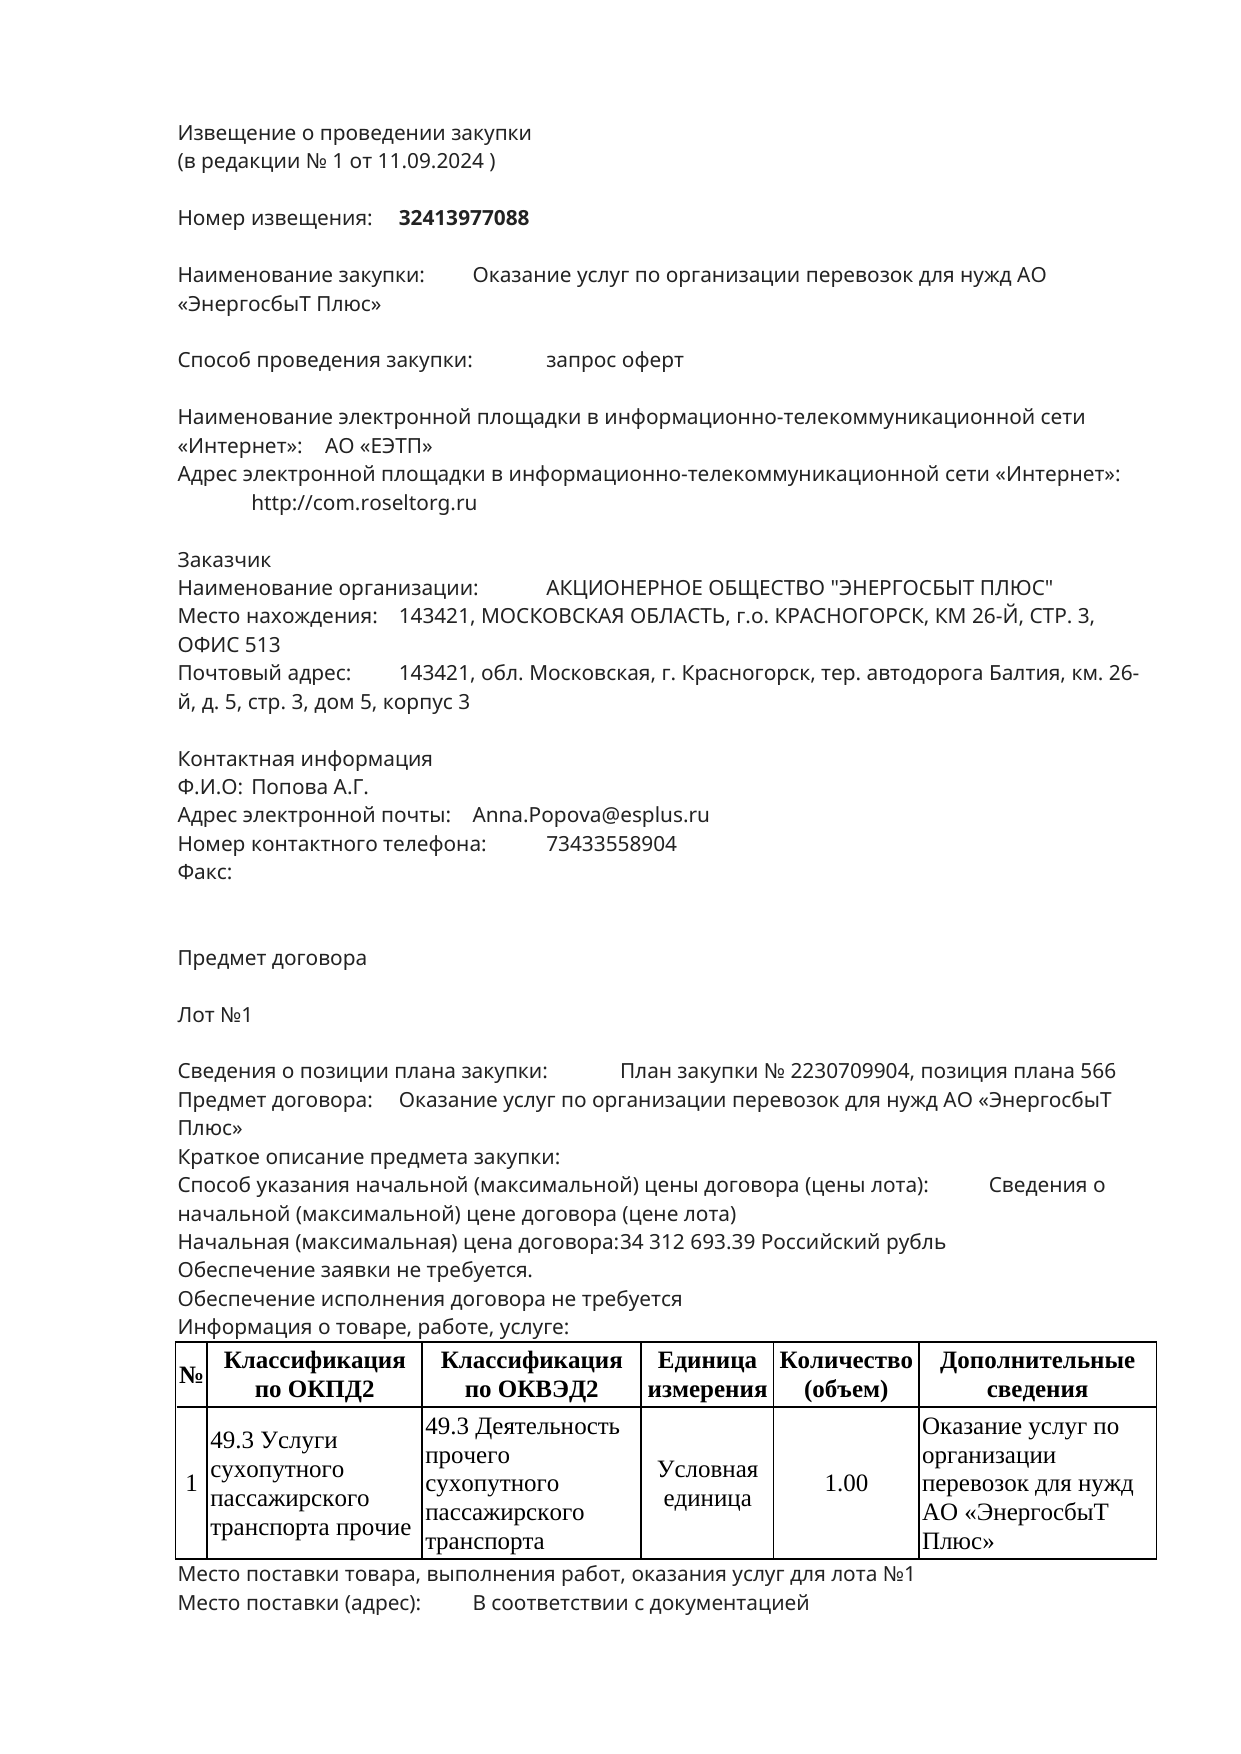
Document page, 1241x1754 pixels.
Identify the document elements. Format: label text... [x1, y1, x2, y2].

text Место нахождения: 143421, МОСКОВСКАЯ ОБЛАСТЬ, г.о. КРАСНОГОРСК, КМ 26-Й, СТР. 3, ОФИС 513 [177, 602, 1152, 658]
table_header Классификация по ОКПД2 [208, 1343, 421, 1406]
text Заказчик [177, 545, 1152, 573]
text (в редакции № 1 от 11.09.2024 ) [177, 147, 1152, 175]
table_cell Оказание услуг по организации перевозок для нужд АО «ЭнергосбыТ Плюс» [920, 1408, 1156, 1558]
text Факс: [177, 857, 1152, 886]
text Обеспечение исполнения договора не требуется [177, 1284, 1152, 1312]
text Обеспечение заявки не требуется. [177, 1256, 1152, 1284]
table_header Единица измерения [642, 1343, 773, 1406]
text Извещение о проведении закупки [177, 118, 1152, 147]
text Наименование электронной площадки в информационно-телекоммуникационной сети «Интернет»: АО «ЕЭТП» [177, 402, 1152, 459]
text Предмет договора [177, 943, 1152, 971]
table_header Количество (объем) [774, 1343, 918, 1406]
table_cell 49.3 Деятельность прочего сухопутного пассажирского транспорта [423, 1408, 640, 1558]
text Адрес электронной площадки в информационно-телекоммуникационной сети «Интернет»: http://com.roseltorg.ru [177, 459, 1152, 516]
text Краткое описание предмета закупки: [177, 1142, 1152, 1170]
table_cell 1.00 [774, 1408, 918, 1558]
table_header Дополнительные сведения [920, 1343, 1156, 1406]
table_cell Условная единица [642, 1408, 773, 1558]
text Контактная информация [177, 744, 1152, 772]
text Способ указания начальной (максимальной) цены договора (цены лота): Сведения о начальной (максимальной) цене договора (цене лота) [177, 1170, 1152, 1227]
text Место поставки (адрес): В соответствии с документацией [177, 1588, 1152, 1616]
text Лот №1 [177, 1000, 1152, 1028]
text Ф.И.О: Попова А.Г. [177, 772, 1152, 801]
text Наименование закупки: Оказание услуг по организации перевозок для нужд АО «ЭнергосбыТ Плюс» [177, 260, 1152, 317]
text Начальная (максимальная) цена договора: 34 312 693.39 Российский рубль [177, 1227, 1152, 1256]
table_cell 49.3 Услуги сухопутного пассажирского транспорта прочие [208, 1408, 421, 1558]
table_header Классификация по ОКВЭД2 [423, 1343, 640, 1406]
text Сведения о позиции плана закупки: План закупки № 2230709904, позиция плана 566 [177, 1057, 1152, 1085]
text Предмет договора: Оказание услуг по организации перевозок для нужд АО «ЭнергосбыТ Плюс» [177, 1085, 1152, 1142]
text Номер контактного телефона: 73433558904 [177, 829, 1152, 857]
table_cell 1 [176, 1407, 206, 1558]
text Номер извещения: 32413977088 [177, 203, 1152, 232]
text Место поставки товара, выполнения работ, оказания услуг для лота №1 [177, 1560, 1152, 1588]
text Почтовый адрес: 143421, обл. Московская, г. Красногорск, тер. автодорога Балтия, км. 26-й, д. 5, стр. 3, дом 5, корпус 3 [177, 658, 1152, 715]
text Способ проведения закупки: запрос оферт [177, 346, 1152, 374]
text Наименование организации: АКЦИОНЕРНОЕ ОБЩЕСТВО "ЭНЕРГОСБЫТ ПЛЮС" [177, 573, 1152, 602]
text Адрес электронной почты: Anna.Popova@esplus.ru [177, 801, 1152, 829]
table_header № [176, 1343, 206, 1406]
text Информация о товаре, работе, услуге: [177, 1312, 1152, 1341]
